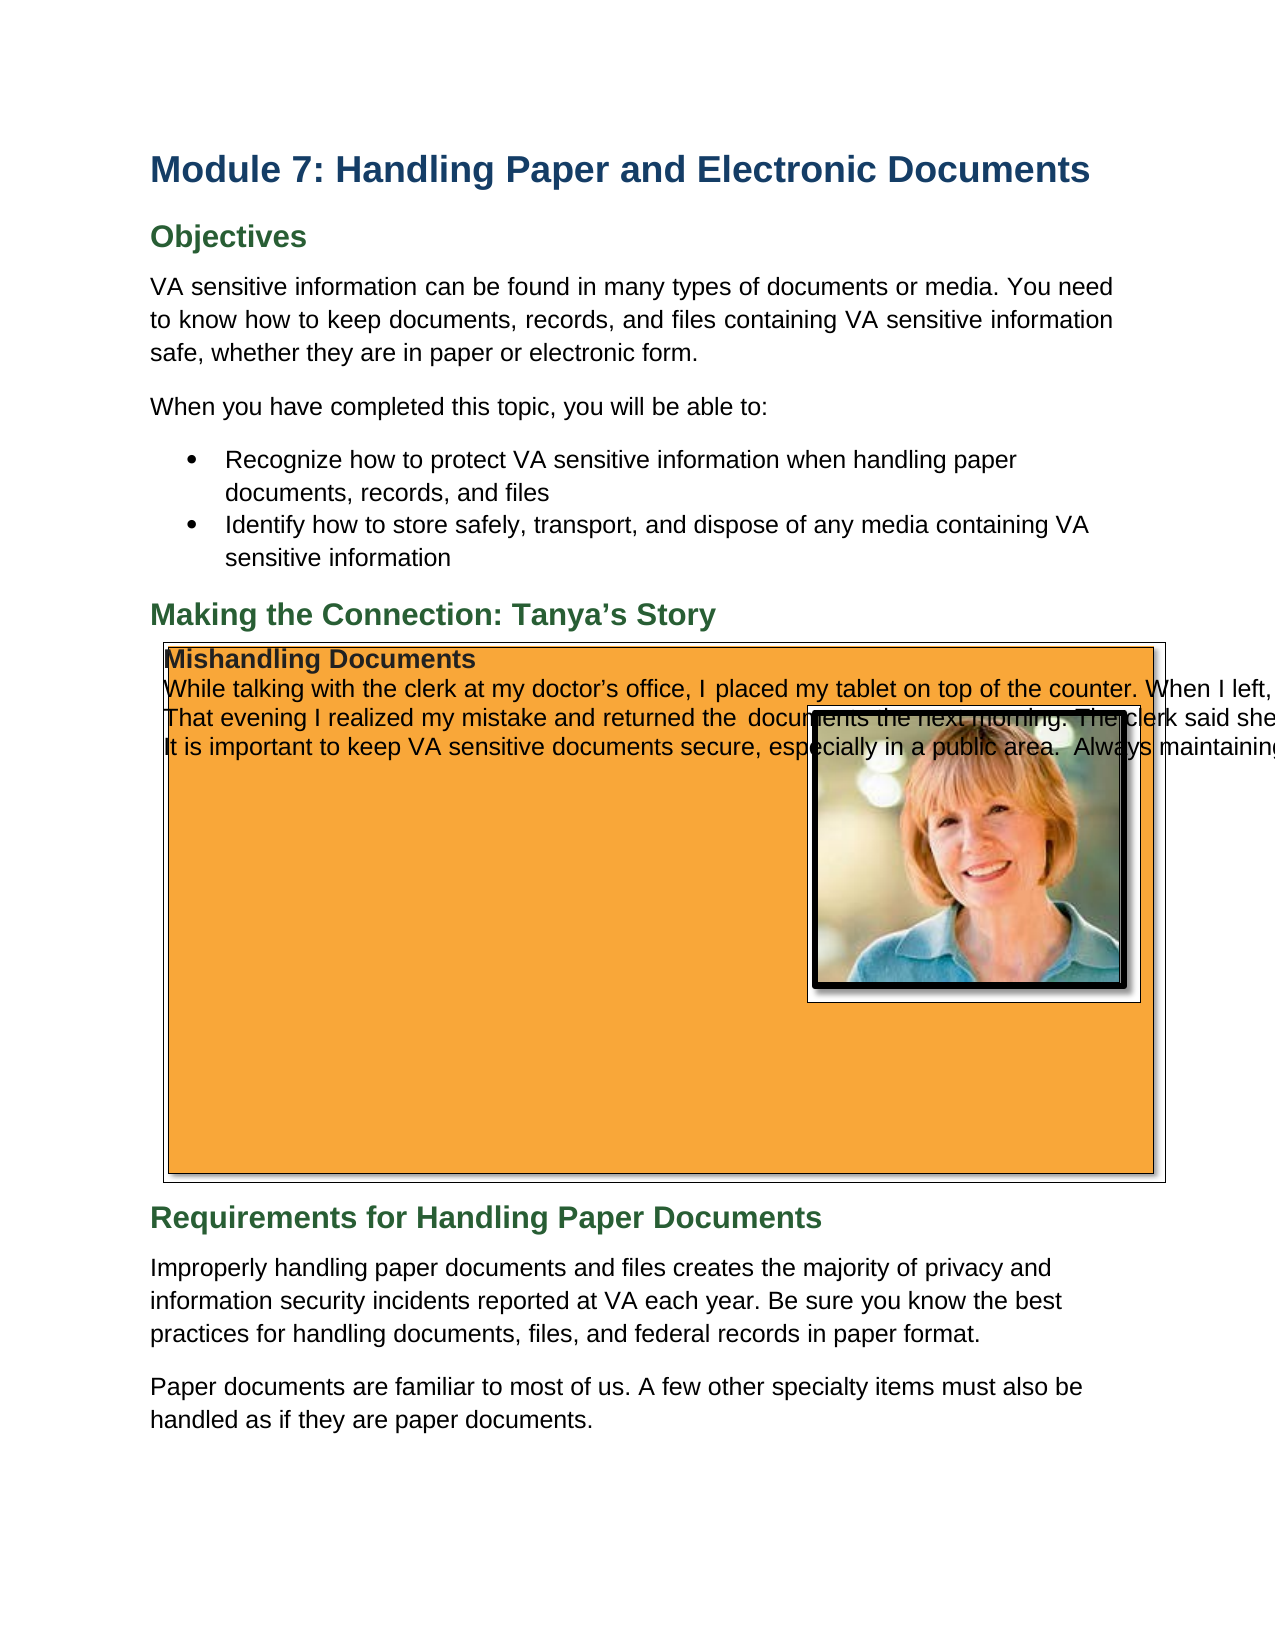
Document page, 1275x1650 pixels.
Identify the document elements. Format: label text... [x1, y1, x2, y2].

text Paper documents are familiar to most of us. A few other specialty items must also be handled as if they are paper documents. [150, 1372, 1120, 1434]
picture [164, 685, 168, 709]
text When you have completed this topic, you will be able to: [150, 392, 1275, 420]
picture [1145, 720, 1153, 725]
subtitle Making the Connection: Tanya’s Story [150, 596, 1275, 632]
subtitle Requirements for Handling Paper Documents [150, 1199, 1275, 1235]
picture [164, 643, 1165, 693]
text VA sensitive information can be found in many types of documents or media. You need to know how to keep documents, records, and files containing VA sensitive information safe, whether they are in paper or electronic form. [150, 272, 1114, 367]
list Recognize how to protect VA sensitive information when handling paper documents, records, and files [187, 445, 1022, 507]
picture [164, 684, 1165, 1182]
subtitle Objectives [150, 218, 1275, 254]
picture [261, 656, 267, 666]
subtitle Module 7: Handling Paper and Electronic Documents [150, 148, 1275, 191]
text Improperly handling paper documents and files creates the majority of privacy and information security incidents reported at VA each year. Be sure you know the best practices for handling documents, files, and federal records in paper format. [150, 1253, 1120, 1347]
list Identify how to store safely, transport, and dispose of any media containing VA sensitive information [187, 510, 1094, 572]
picture [169, 648, 1153, 1173]
